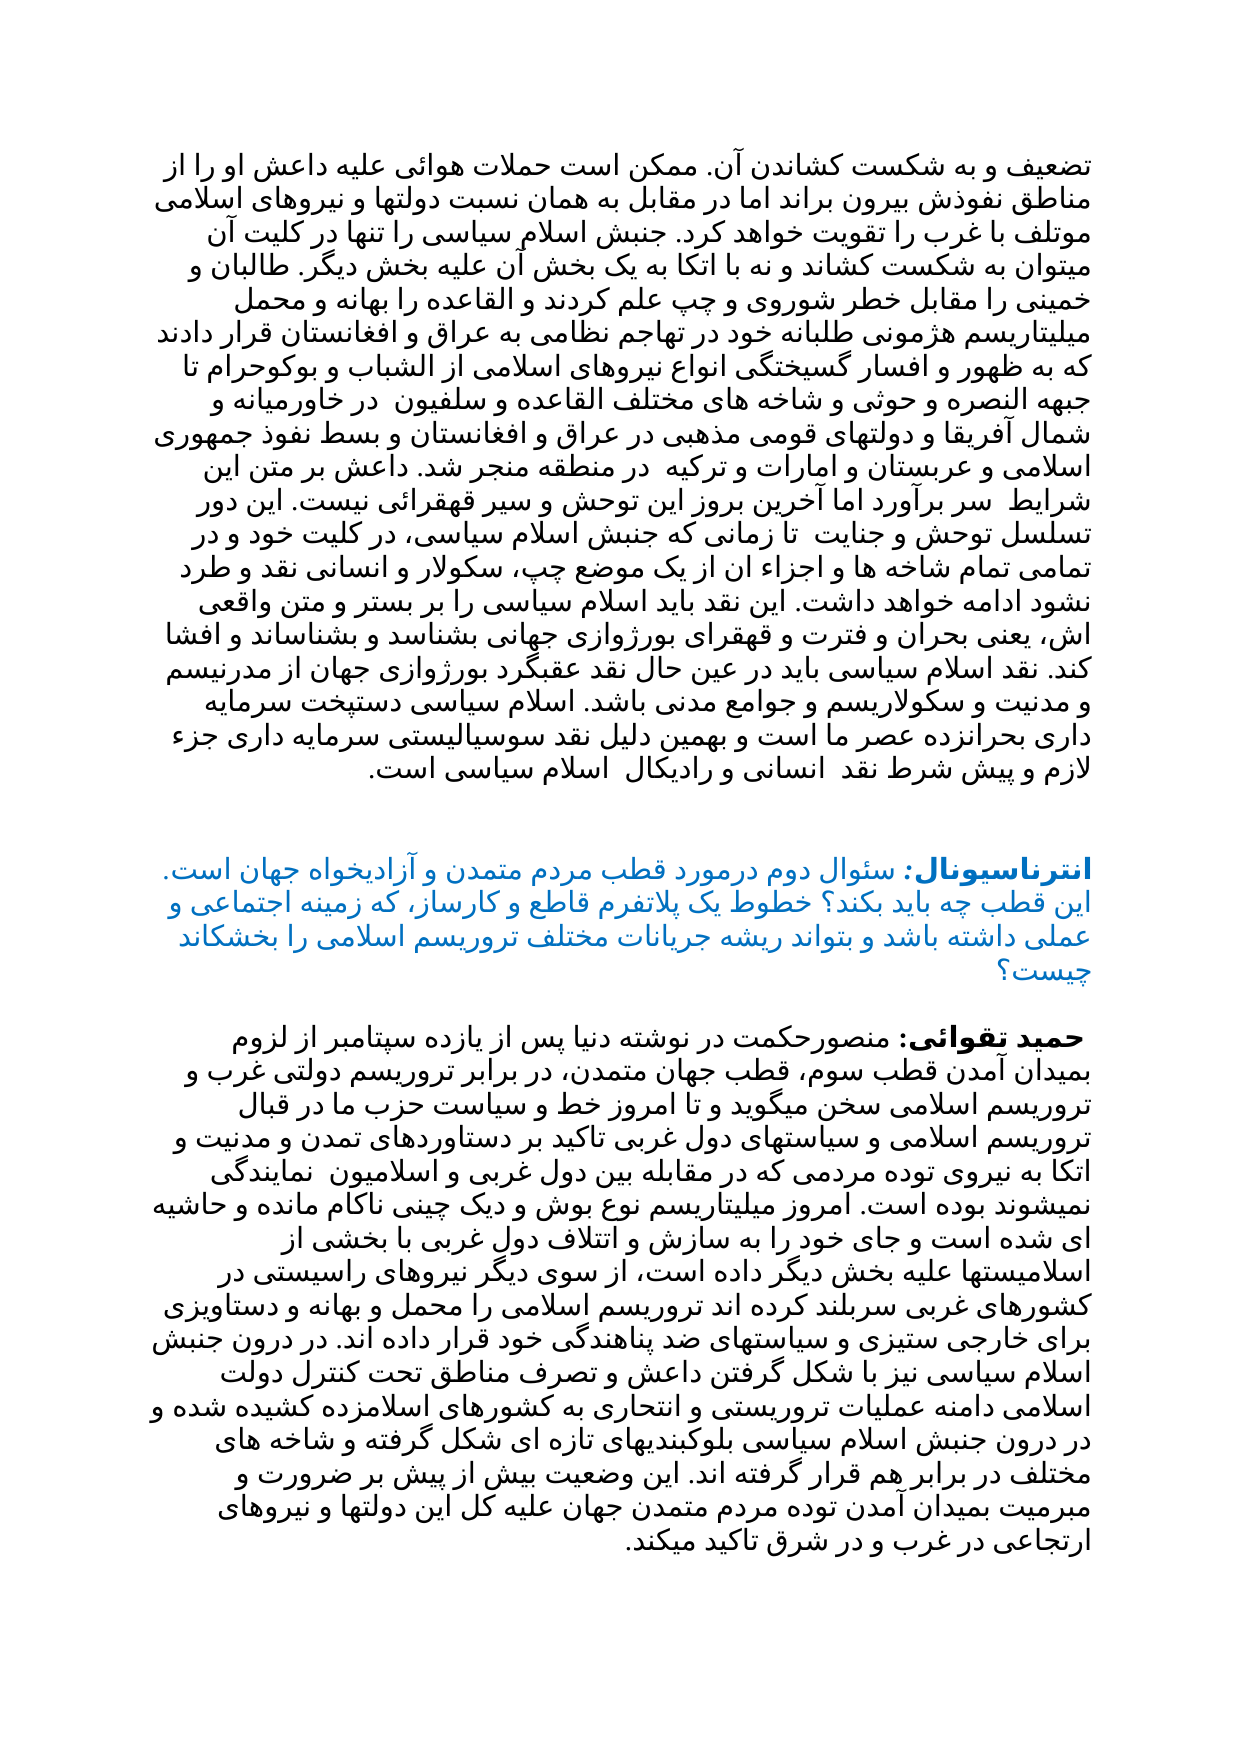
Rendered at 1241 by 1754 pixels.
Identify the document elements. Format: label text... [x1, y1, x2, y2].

text حمید تقوائی: منصورحکمت در نوشته دنیا پس از یازده سپتامبر از لزوم بمیدان آمدن قطب سوم، قطب جهان متمدن، در برابر تروریسم دولتی غرب و تروریسم اسلامی سخن میگوید و تا امروز خط و سیاست حزب ما در قبال تروریسم اسلامی و سیاستهای دول غربی تاکید بر دستاوردهای تمدن و مدنیت و اتکا به نیروی توده مردمی که در مقابله بین دول غربی و اسلامیون نمایندگی نمیشوند بوده است. امروز میلیتاریسم نوع بوش و دیک چینی ناکام مانده و حاشیه ای شده است و جای خود را به سازش و اتتلاف دول غربی با بخشی از اسلامیستها علیه بخش دیگر داده است، از سوی دیگر نیروهای راسیستی در کشورهای غربی سربلند کرده اند تروریسم اسلامی را محمل و بهانه و دستاویزی برای خارجی ستیزی و سیاستهای ضد پناهندگی خود قرار داده اند. در درون جنبش اسلام سیاسی نیز با شکل گرفتن داعش و تصرف مناطق تحت کنترل دولت اسلامی دامنه عملیات تروریستی و انتحاری به کشورهای اسلامزده کشیده شده و در درون جنبش اسلام سیاسی بلوکبندیهای تازه ای شکل گرفته و شاخه های مختلف در برابر هم قرار گرفته اند. این وضعیت بیش از پیش بر ضرورت و مبرمیت بمیدان آمدن توده مردم متمدن جهان علیه کل این دولتها و نیروهای ارتجاعی در غرب و در شرق تاکید میکند. [148, 1020, 1093, 1556]
text انترناسیونال: سئوال دوم درمورد قطب مردم متمدن و آزادیخواه جهان است. این قطب چه باید بکند؟ خطوط یک پلاتفرم قاطع و کارساز، که زمینه اجتماعی و عملی داشته باشد و بتواند ریشه جریانات مختلف تروریسم اسلامی را بخشکاند چیست؟ [148, 852, 1093, 986]
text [148, 148, 1093, 785]
